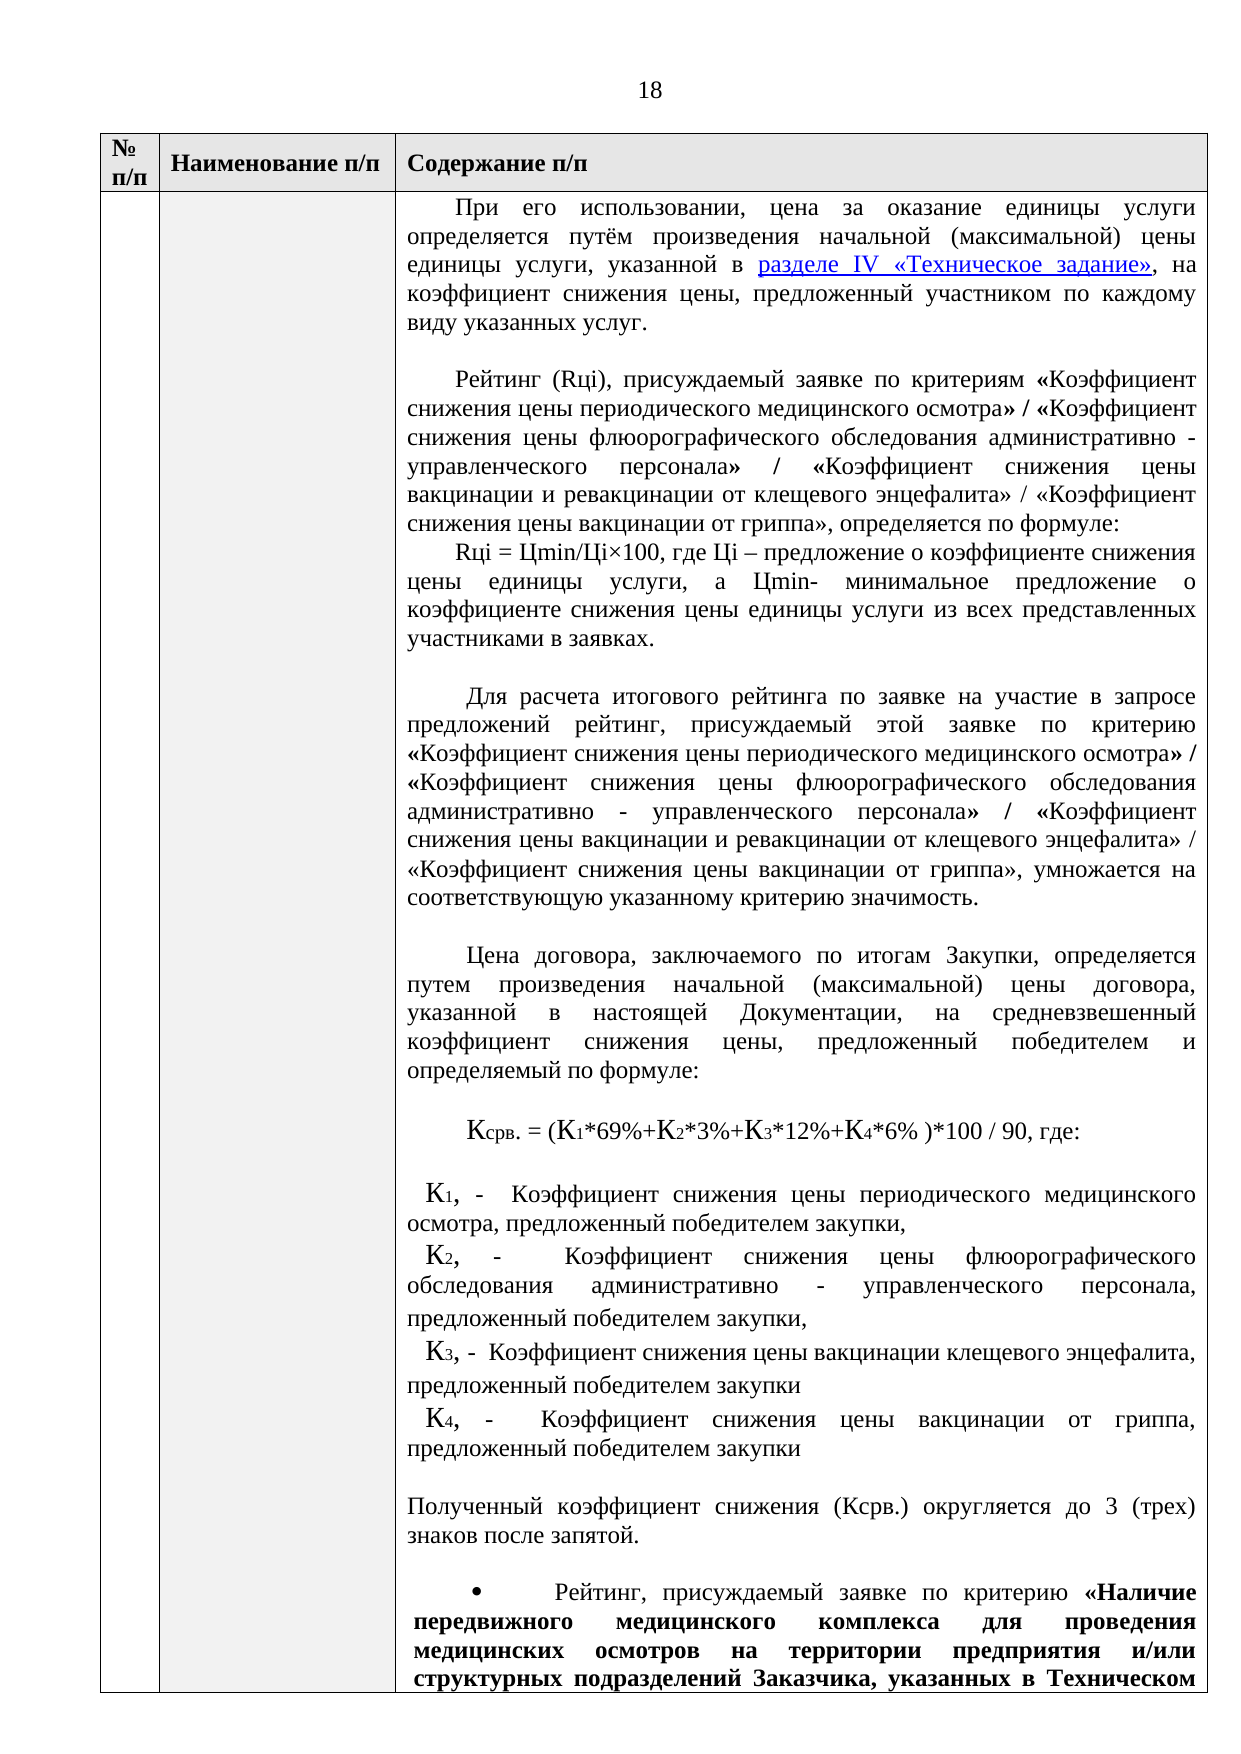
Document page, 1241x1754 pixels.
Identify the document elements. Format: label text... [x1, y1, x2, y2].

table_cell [160, 192, 395, 1692]
table_header № п/п [101, 134, 159, 191]
table_header Содержание п/п [396, 134, 1207, 191]
table_cell [101, 192, 159, 1692]
table_header Наименование п/п [160, 134, 395, 191]
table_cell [396, 192, 1207, 1692]
